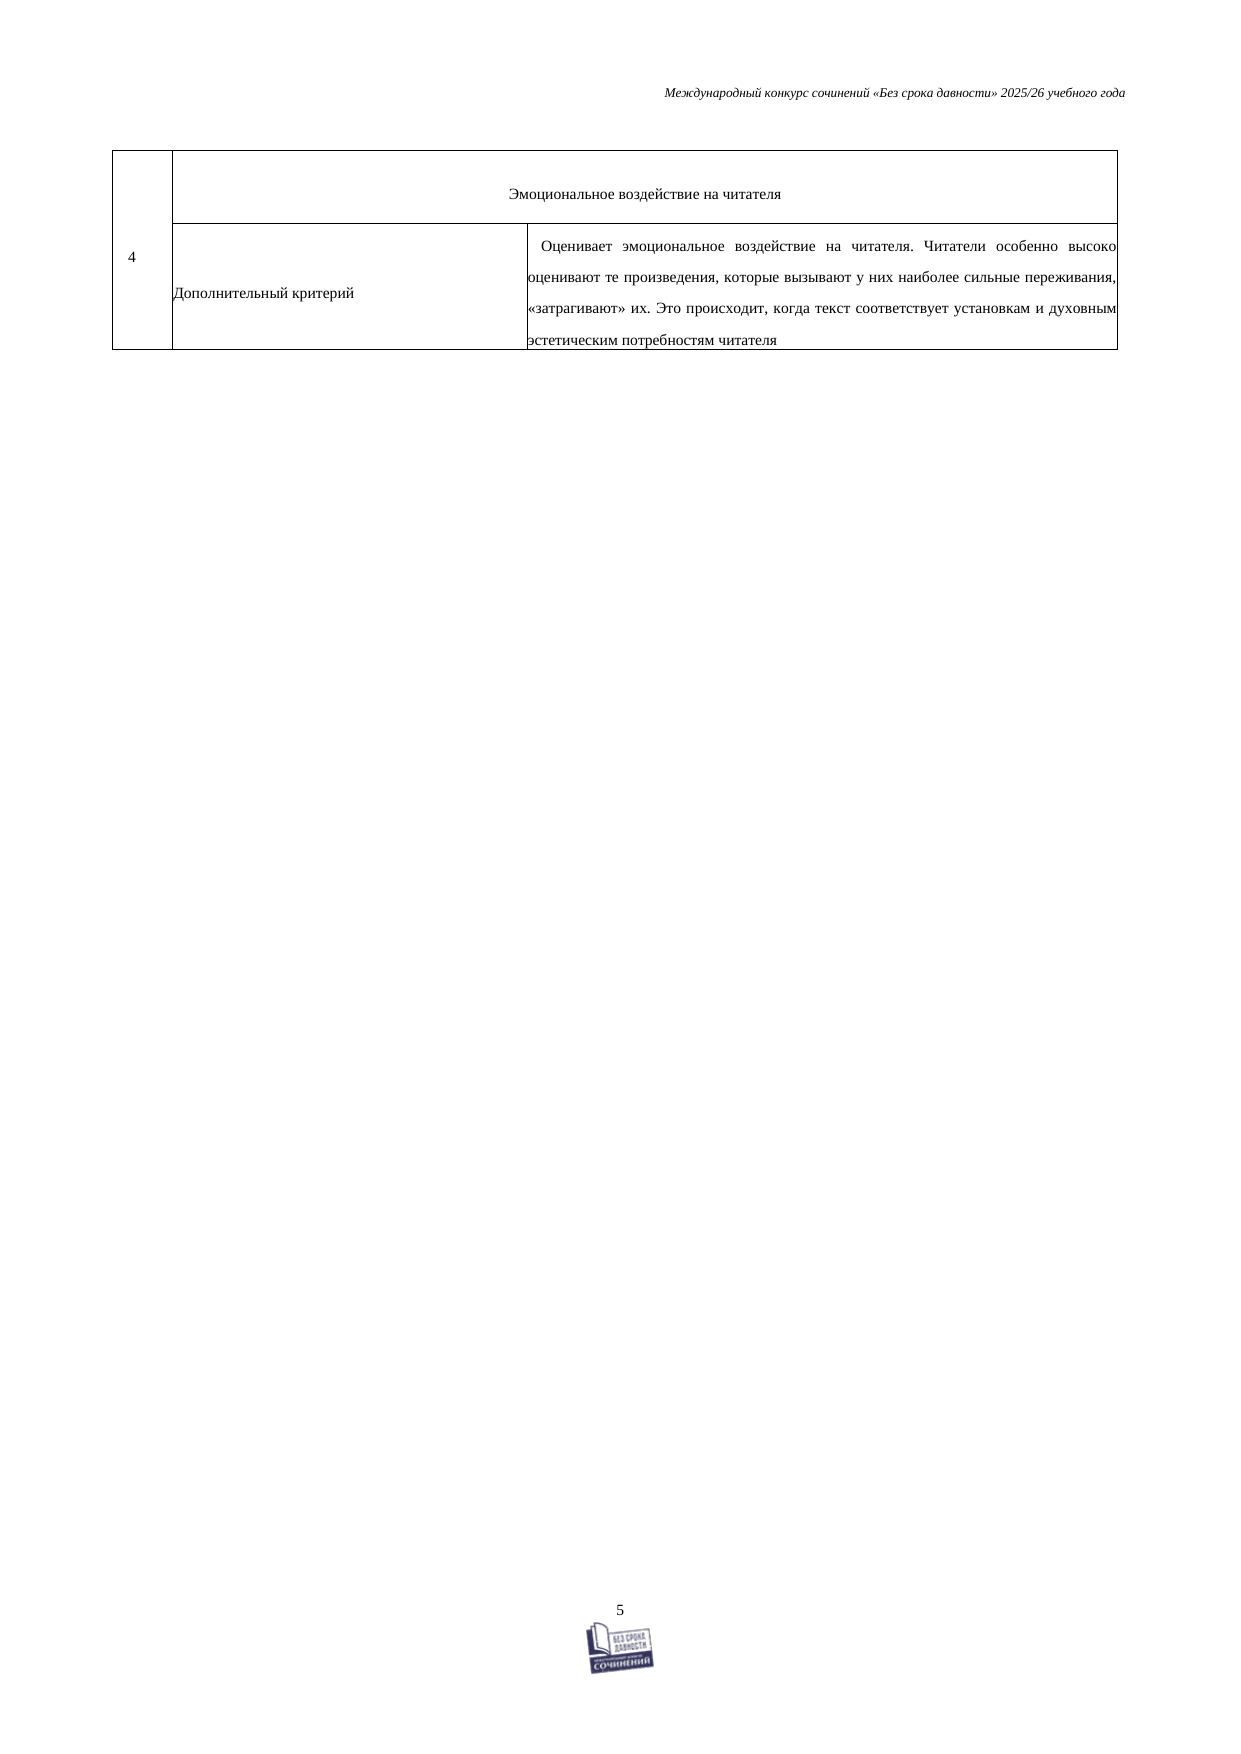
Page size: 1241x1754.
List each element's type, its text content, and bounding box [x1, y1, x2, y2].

picture [572, 1619, 668, 1681]
table_cell Оценивает эмоциональное воздействие на читателя. Читатели особенно высоко оценивают те произведения, которые вызывают у них наиболее сильные переживания, «затрагивают» их. Это происходит, когда текст соответствует установкам и духовным эстетическим потребностям читателя [528, 224, 1117, 348]
table_cell 4 [113, 151, 172, 348]
table_cell Эмоциональное воздействие на читателя [173, 151, 1117, 223]
table_cell Дополнительный критерий [173, 224, 527, 348]
